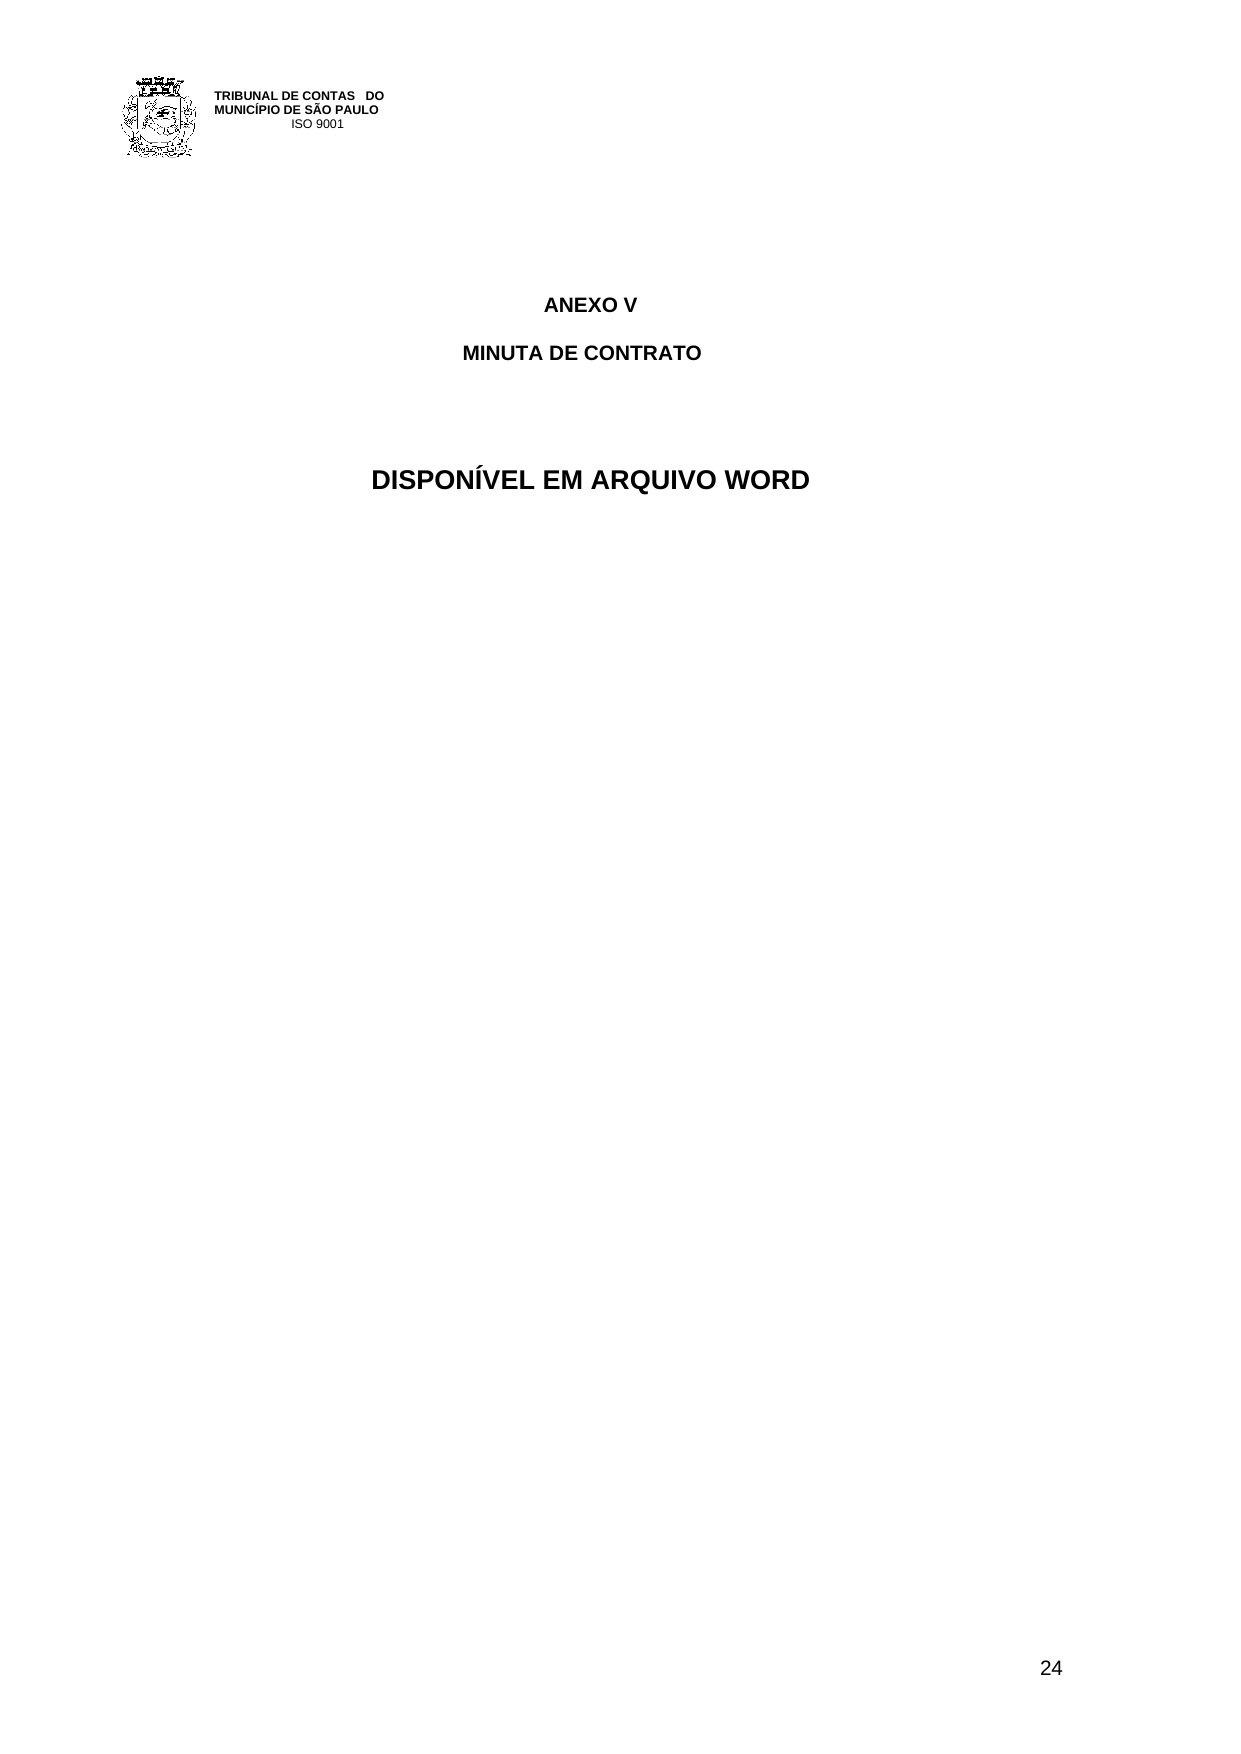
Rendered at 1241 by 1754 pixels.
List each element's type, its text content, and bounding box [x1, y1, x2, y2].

title MINUTA DE CONTRATO [118, 341, 1046, 365]
text ANEXO V [118, 293, 1063, 317]
text DISPONÍVEL EM ARQUIVO WORD [118, 464, 1063, 495]
